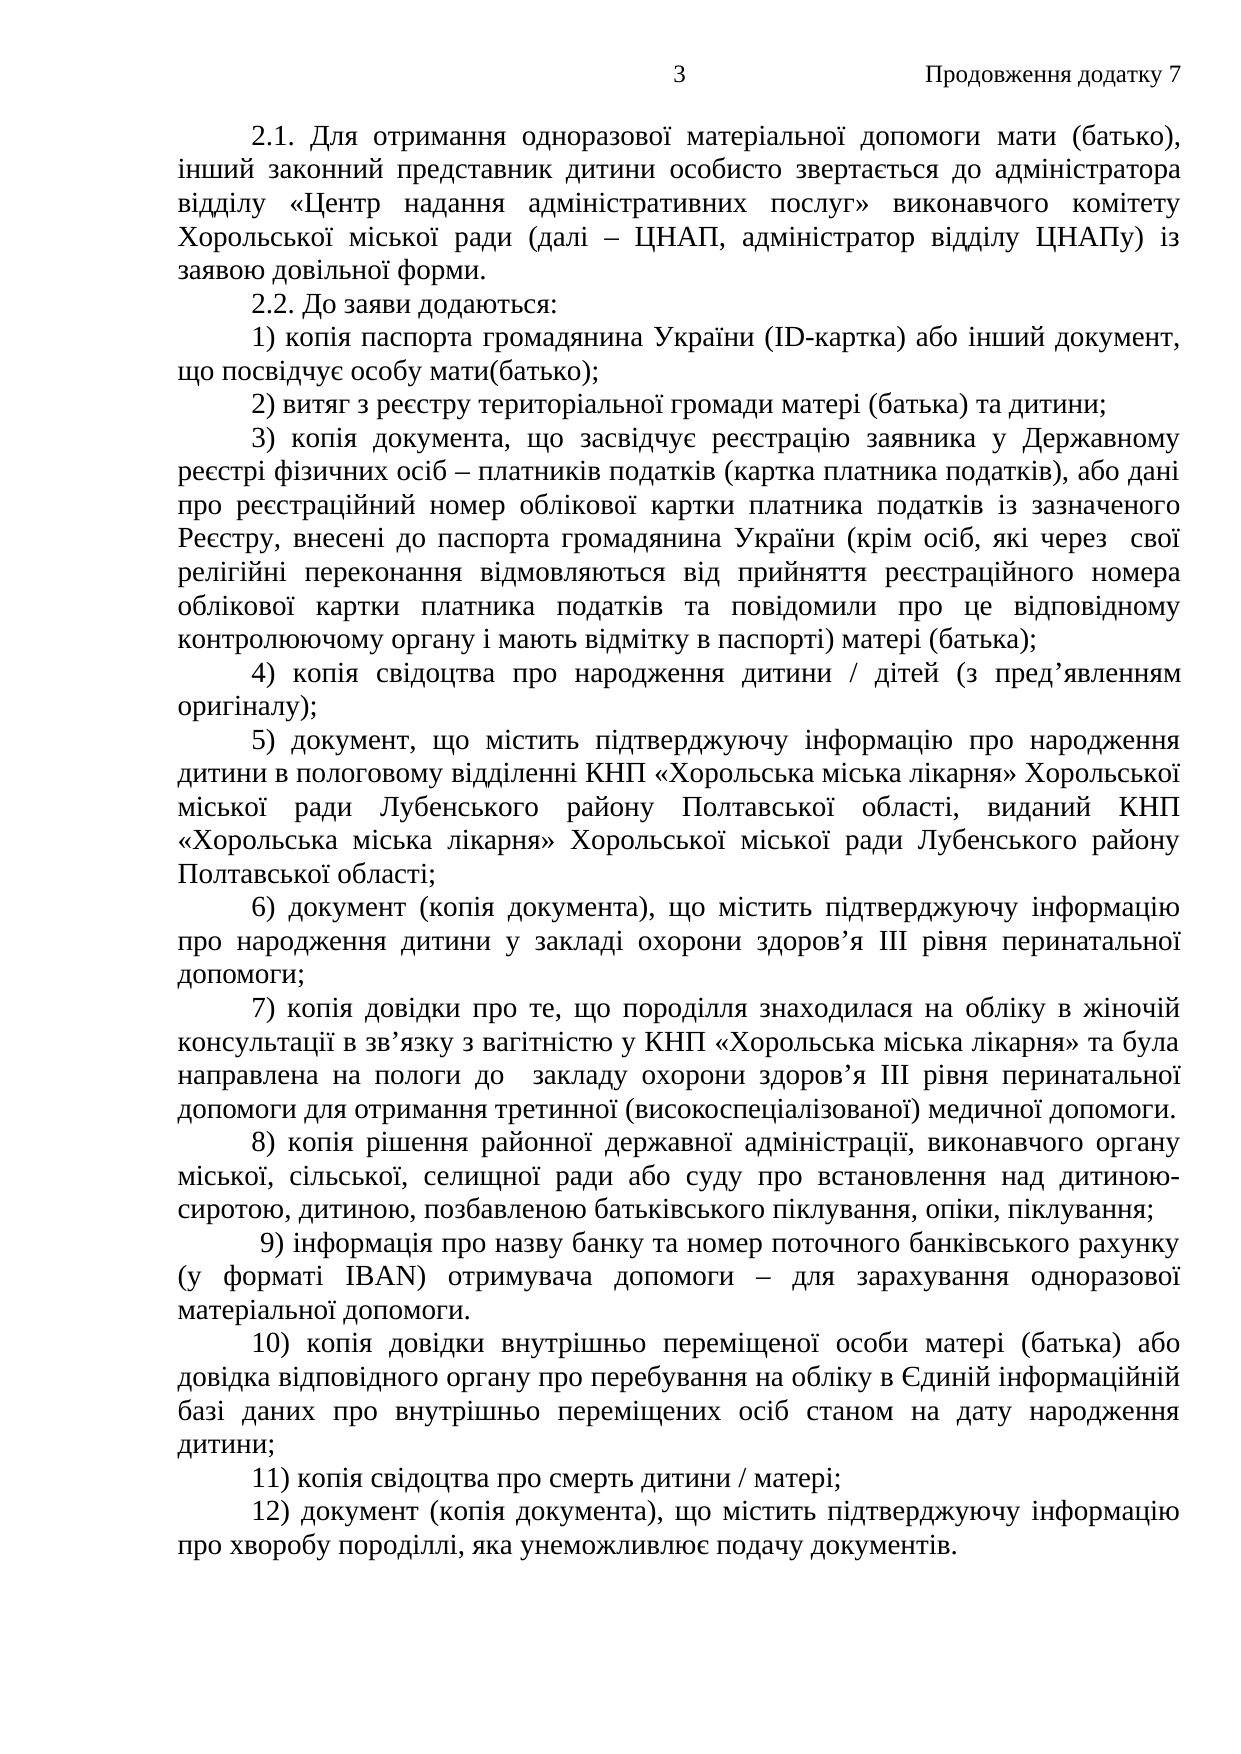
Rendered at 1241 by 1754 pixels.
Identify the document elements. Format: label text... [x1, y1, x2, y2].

text 6) документ (копія документа), що містить підтверджуючу інформацію про народження дитини у закладі охорони здоров’я III рівня перинатальної допомоги; [177, 889, 1181, 990]
text 2.2. До заяви додаються: [177, 286, 1181, 319]
text 7) копія довідки про те, що породілля знаходилася на обліку в жіночій консультації в зв’язку з вагітністю у КНП «Хорольська міська лікарня» та була направлена на пологи до закладу охорони здоров’я III рівня перинатальної допомоги для отримання третинної (високоспеціалізованої) медичної допомоги. [177, 990, 1181, 1124]
text 10) копія довідки внутрішньо переміщеної особи матері (батька) або довідка відповідного органу про перебування на обліку в Єдиній інформаційній базі даних про внутрішньо переміщених осіб станом на дату народження дитини; [177, 1326, 1181, 1460]
text 11) копія свідоцтва про смерть дитини / матері; [177, 1460, 1181, 1493]
text 1) копія паспорта громадянина України (ID-картка) або інший документ, що посвідчує особу мати(батько); [177, 319, 1181, 386]
text 3) копія документа, що засвідчує реєстрацію заявника у Державному реєстрі фізичних осіб – платників податків (картка платника податків), або дані про реєстраційний номер облікової картки платника податків із зазначеного Реєстру, внесені до паспорта громадянина України (крім осіб, які через свої релігійні переконання відмовляються від прийняття реєстраційного номера облікової картки платника податків та повідомили про це відповідному контролюючому органу і мають відмітку в паспорті) матері (батька); [177, 420, 1181, 655]
text 5) документ, що містить підтверджуючу інформацію про народження дитини в пологовому відділенні КНП «Хорольська міська лікарня» Хорольської міської ради Лубенського району Полтавської області, виданий КНП «Хорольська міська лікарня» Хорольської міської ради Лубенського району Полтавської області; [177, 722, 1181, 889]
text 2.1. Для отримання одноразової матеріальної допомоги мати (батько), інший законний представник дитини особисто звертається до адміністратора відділу «Центр надання адміністративних послуг» виконавчого комітету Хорольської міської ради (далі – ЦНАП, адміністратор відділу ЦНАПу) із заявою довільної форми. [177, 118, 1181, 286]
text 2) витяг з реєстру територіальної громади матері (батька) та дитини; [177, 386, 1181, 420]
text 12) документ (копія документа), що містить підтверджуючу інформацію про хворобу породіллі, яка унеможливлює подачу документів. [177, 1493, 1181, 1560]
text 4) копія свідоцтва про народження дитини / дітей (з пред’явленням оригіналу); [177, 655, 1181, 722]
text 8) копія рішення районної державної адміністрації, виконавчого органу міської, сільської, селищної ради або суду про встановлення над дитиною-сиротою, дитиною, позбавленою батьківського піклування, опіки, піклування; [177, 1124, 1181, 1225]
text 9) інформація про назву банку та номер поточного банківського рахунку (у форматі IBAN) отримувача допомоги – для зарахування одноразової матеріальної допомоги. [177, 1225, 1181, 1326]
